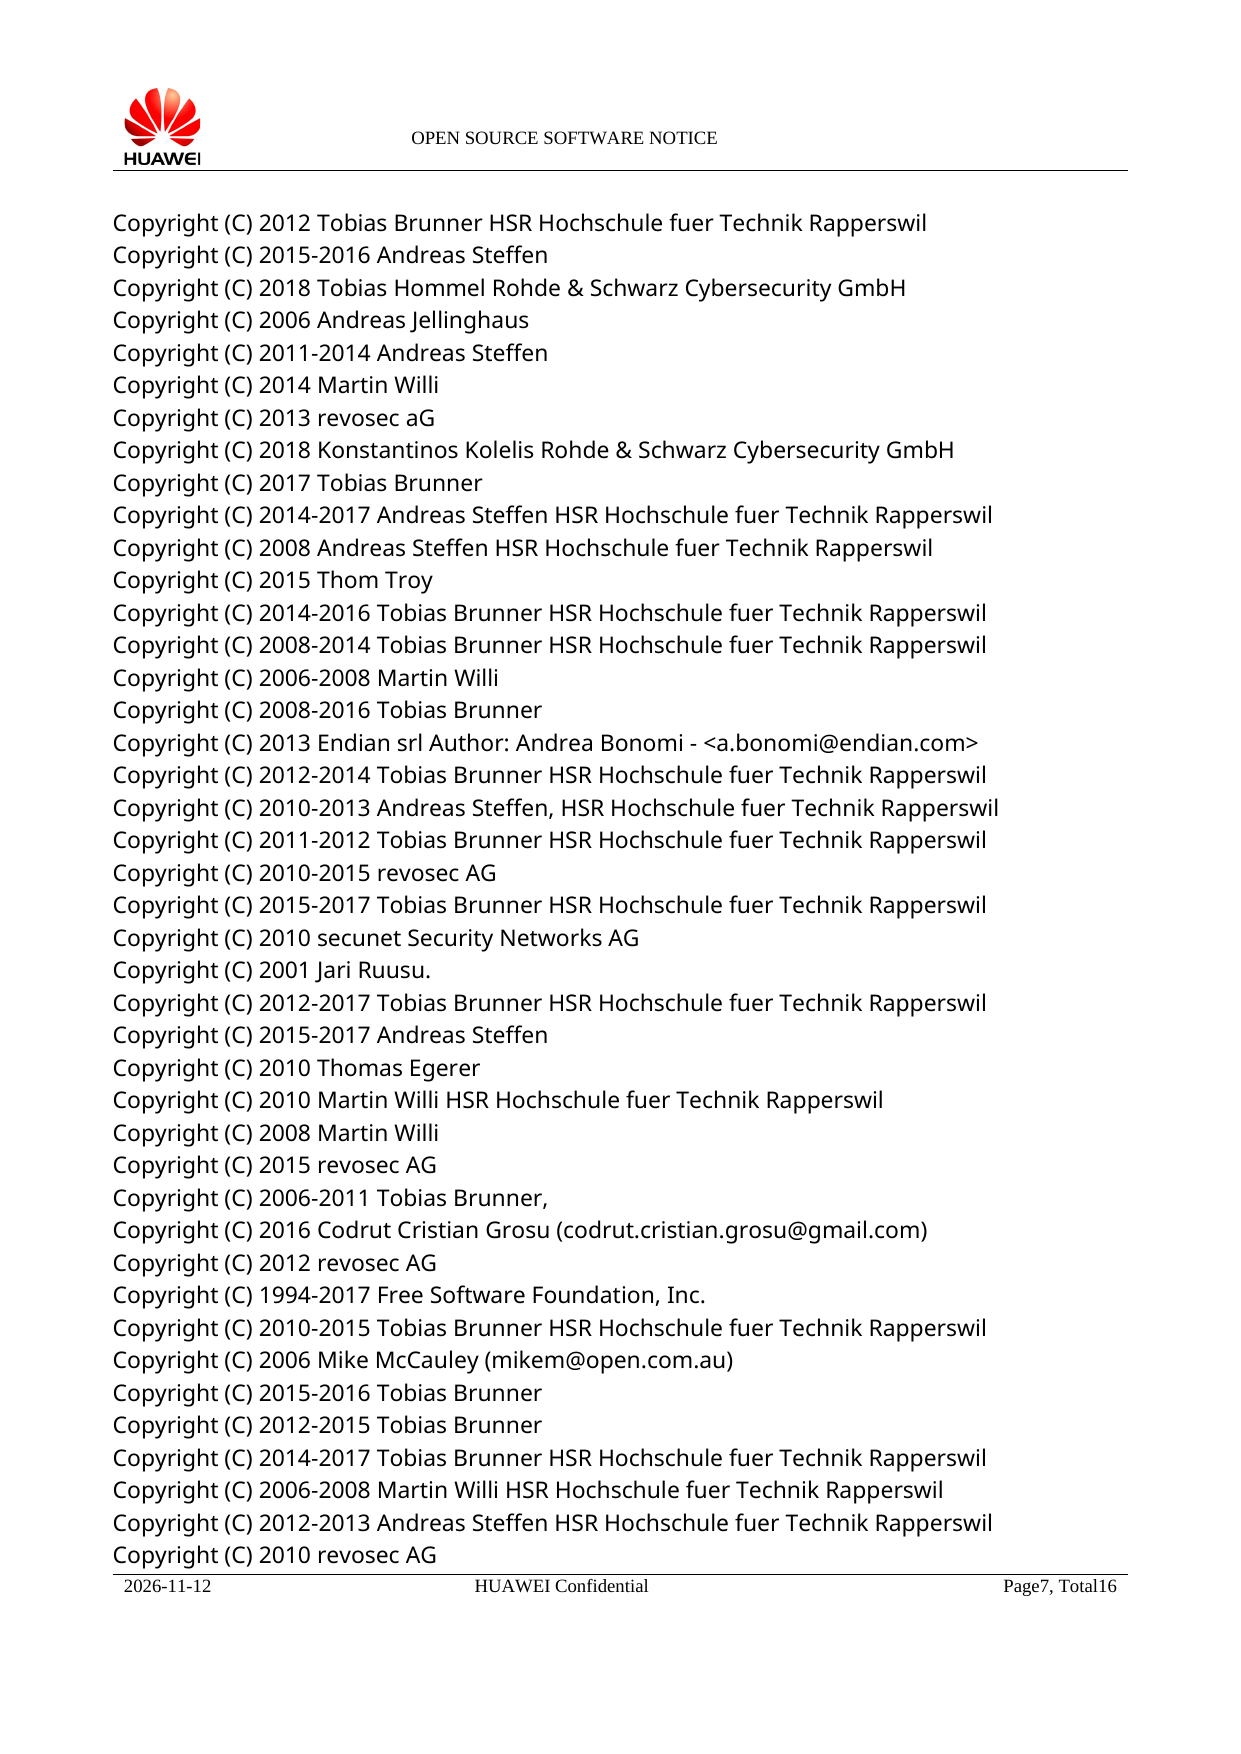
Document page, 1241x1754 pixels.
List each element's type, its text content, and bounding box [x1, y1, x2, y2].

picture [124, 88, 201, 165]
